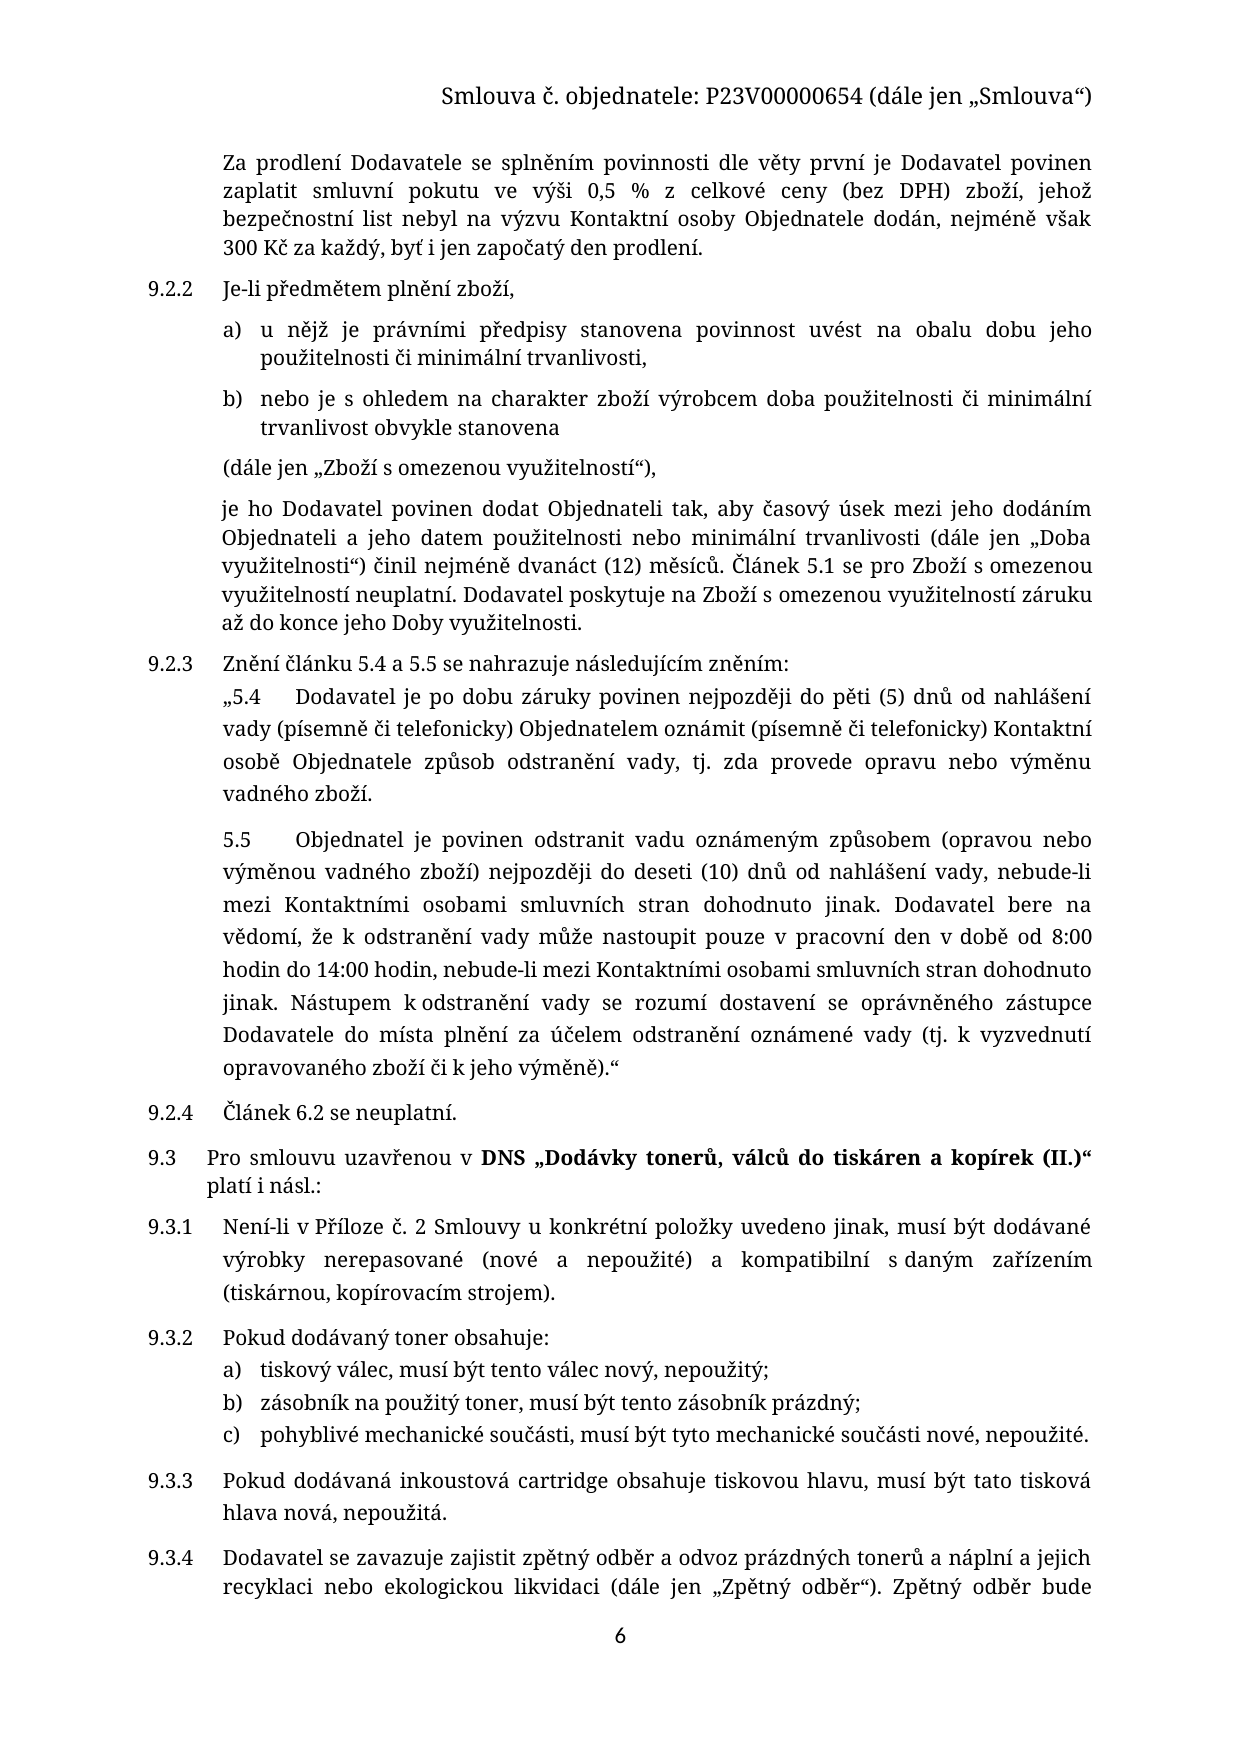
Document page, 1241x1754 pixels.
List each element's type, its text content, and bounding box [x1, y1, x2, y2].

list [148, 148, 1093, 261]
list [148, 1543, 1093, 1600]
list nebo je s ohledem na charakter zboží výrobcem doba použitelnosti či minimální trvanlivost obvykle stanovena [223, 384, 1093, 441]
text je ho Dodavatel povinen dodat Objednateli tak, aby časový úsek mezi jeho dodáním Objednateli a jeho datem použitelnosti nebo minimální trvanlivosti (dále jen „Doba využitelnosti“) činil nejméně dvanáct (12) měsíců. Článek 5.1 se pro Zboží s omezenou využitelností neuplatní. Dodavatel poskytuje na Zboží s omezenou využitelností záruku až do konce jeho Doby využitelnosti. [221, 494, 1093, 637]
list Znění článku 5.4 a 5.5 se nahrazuje následujícím zněním: [148, 649, 1093, 678]
list Pokud dodávaný toner obsahuje: [148, 1323, 1093, 1351]
list Článek 6.2 se neuplatní. [148, 1098, 1093, 1126]
list Pokud dodávaná inkoustová cartridge obsahuje tiskovou hlavu, musí být tato tisková hlava nová, nepoužitá. [148, 1466, 1093, 1527]
list Není-li v Příloze č. 2 Smlouvy u konkrétní položky uvedeno jinak, musí být dodávané výrobky nerepasované (nové a nepoužité) a kompatibilní s daným zařízením (tiskárnou, kopírovacím strojem). [148, 1212, 1093, 1306]
list 5.5 Objednatel je povinen odstranit vadu oznámeným způsobem (opravou nebo výměnou vadného zboží) nejpozději do deseti (10) dnů od nahlášení vady, nebude-li mezi Kontaktními osobami smluvních stran dohodnuto jinak. Dodavatel bere na vědomí, že k odstranění vady může nastoupit pouze v pracovní den v době od 8:00 hodin do 14:00 hodin, nebude-li mezi Kontaktními osobami smluvních stran dohodnuto jinak. Nástupem k odstranění vady se rozumí dostavení se oprávněného zástupce Dodavatele do místa plnění za účelem odstranění oznámené vady (tj. k vyzvednutí opravovaného zboží či k jeho výměně).“ [223, 825, 1093, 1081]
list zásobník na použitý toner, musí být tento zásobník prázdný; [223, 1388, 1093, 1416]
list Pro smlouvu uzavřenou v DNS „Dodávky tonerů, válců do tiskáren a kopírek (II.)“ platí i násl.: [148, 1143, 1093, 1200]
list tiskový válec, musí být tento válec nový, nepoužitý; [223, 1355, 1093, 1384]
list u nějž je právními předpisy stanovena povinnost uvést na obalu dobu jeho použitelnosti či minimální trvanlivosti, [223, 315, 1093, 372]
text (dále jen „Zboží s omezenou využitelností“), [223, 453, 1093, 482]
list „5.4 Dodavatel je po dobu záruky povinen nejpozději do pěti (5) dnů od nahlášení vady (písemně či telefonicky) Objednatelem oznámit (písemně či telefonicky) Kontaktní osobě Objednatele způsob odstranění vady, tj. zda provede opravu nebo výměnu vadného zboží. [223, 682, 1093, 808]
list Je-li předmětem plnění zboží, [148, 274, 1093, 302]
list pohyblivé mechanické součásti, musí být tyto mechanické součásti nové, nepoužité. [223, 1421, 1093, 1449]
